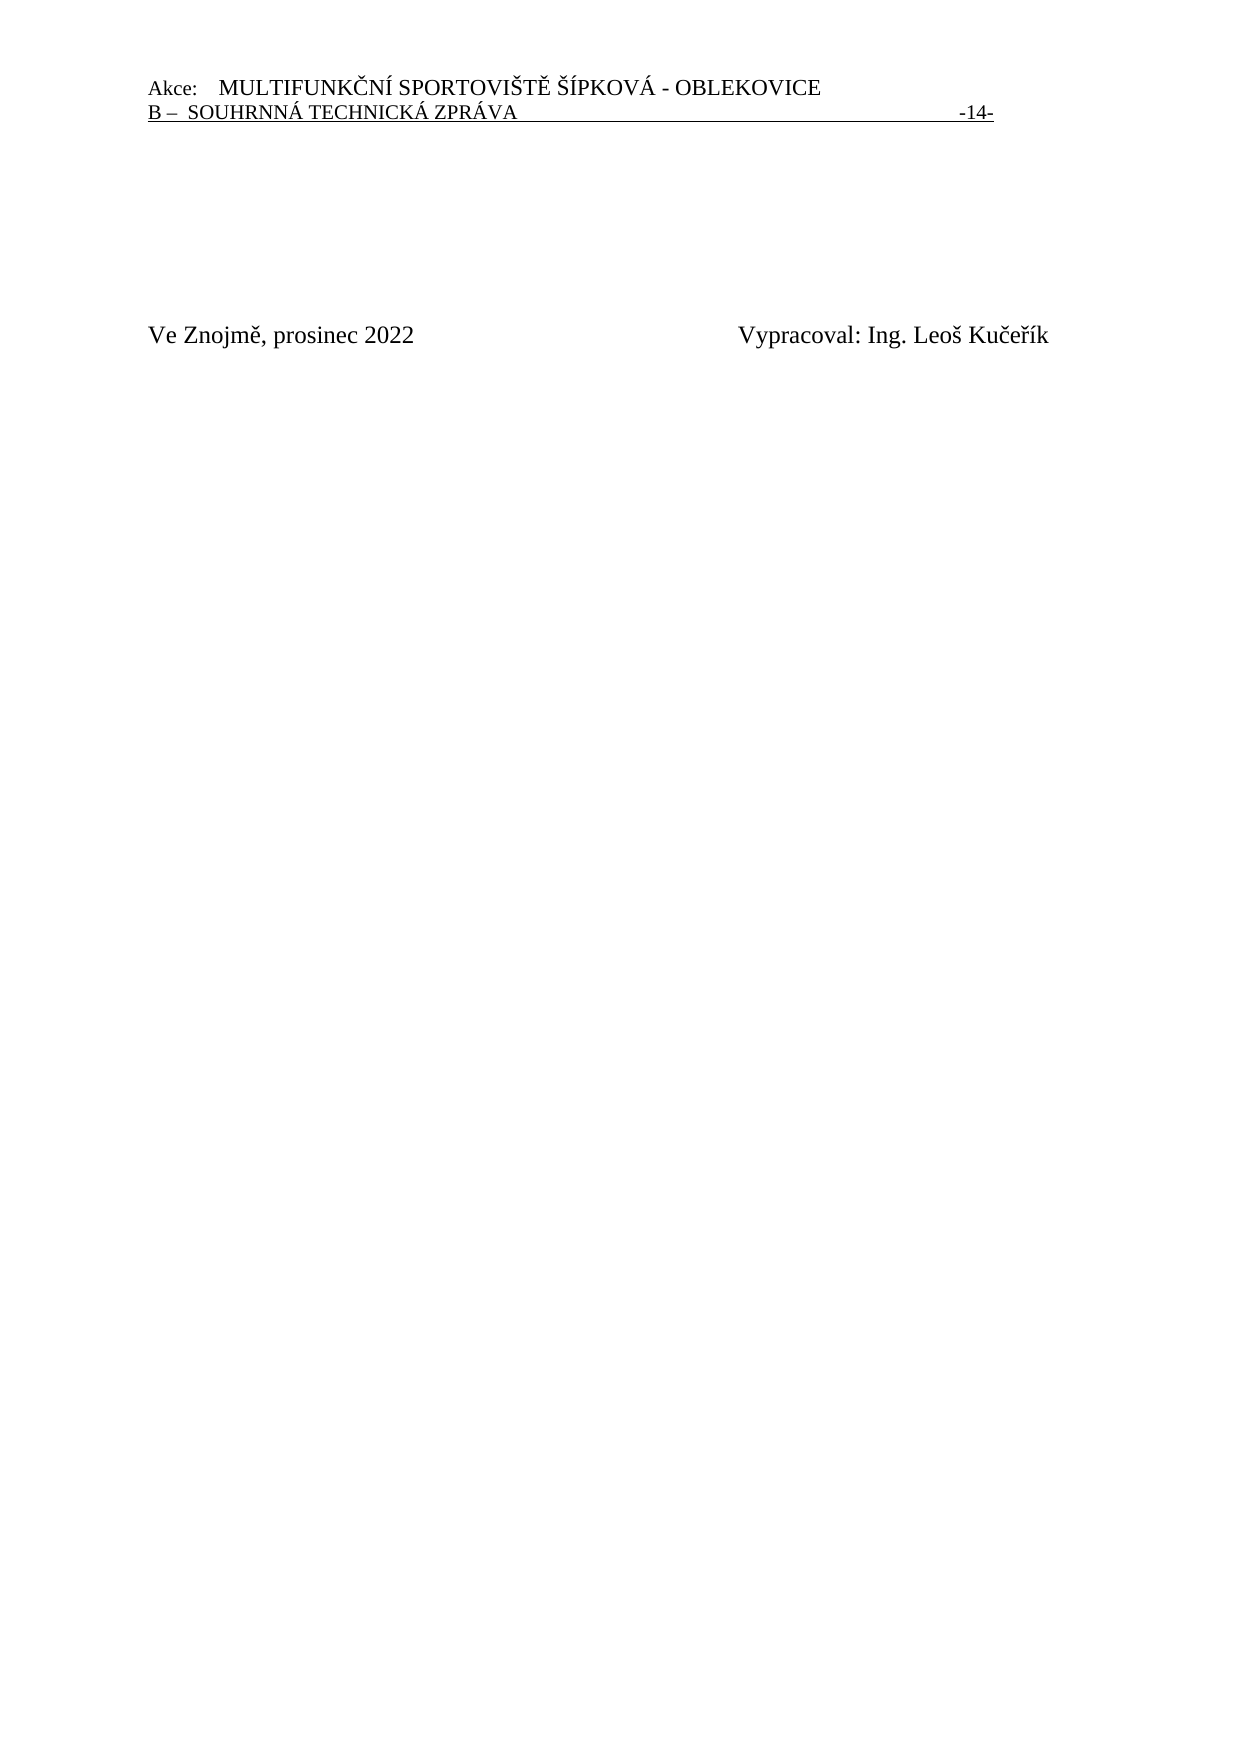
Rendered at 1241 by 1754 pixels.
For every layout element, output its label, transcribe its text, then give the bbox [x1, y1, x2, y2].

text Ve Znojmě, prosinec 2022 Vypracoval: Ing. Leoš Kučeřík [148, 320, 1093, 349]
